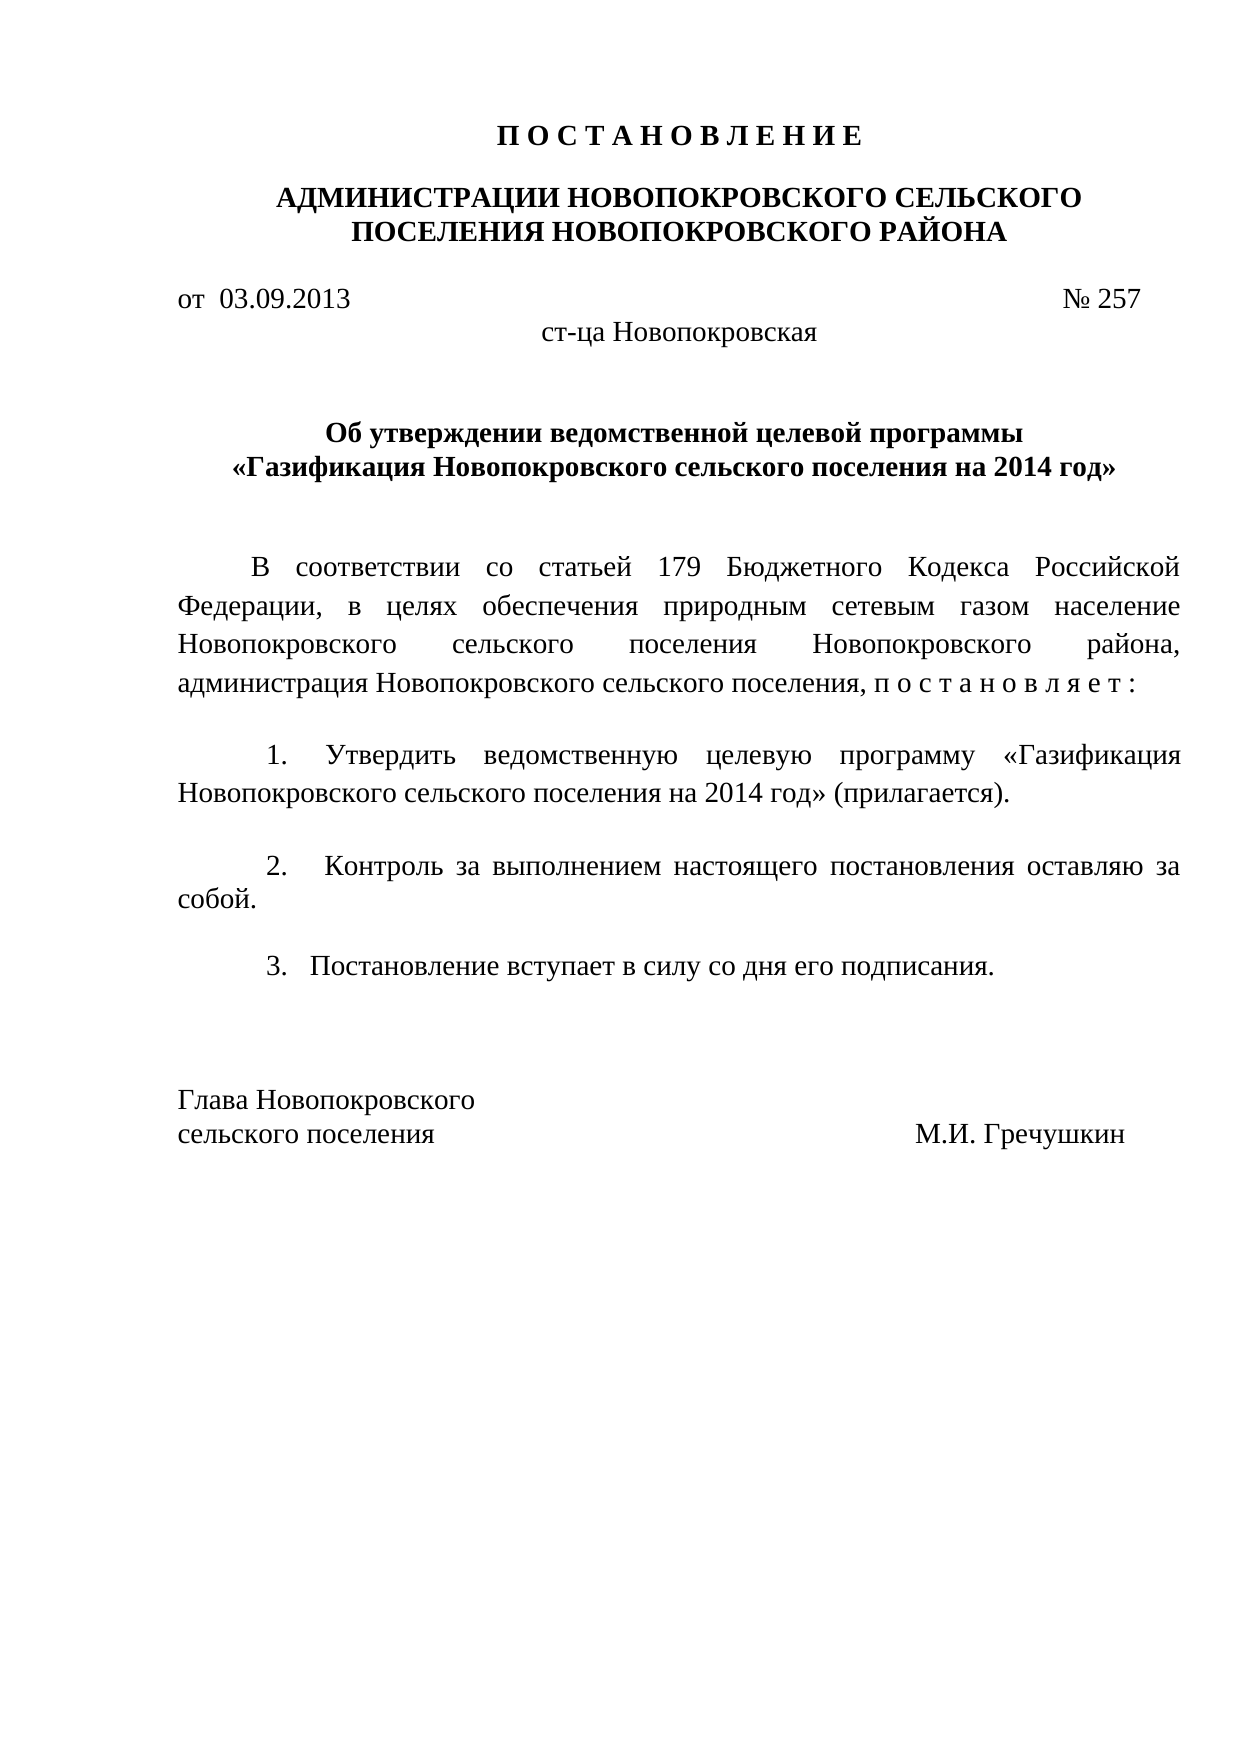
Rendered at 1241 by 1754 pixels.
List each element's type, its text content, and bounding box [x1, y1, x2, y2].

text Об утверждении ведомственной целевой программы [177, 415, 1171, 449]
text П О С Т А Н О В Л Е Н И Е [177, 118, 1181, 152]
text 3. Постановление вступает в силу со дня его подписания. [177, 948, 1181, 982]
text АДМИНИСТРАЦИИ НОВОПОКРОВСКОГО СЕЛЬСКОГО [177, 180, 1181, 214]
text сельского поселения М.И. Гречушкин [177, 1116, 1181, 1149]
text Глава Новопокровского [177, 1082, 1181, 1116]
text от 03.09.2013 № 257 [177, 281, 1181, 314]
list Утвердить ведомственную целевую программу «Газификация Новопокровского сельского поселения на 2014 год» (прилагается). [177, 737, 1181, 809]
text 2. Контроль за выполнением настоящего постановления оставляю за собой. [177, 848, 1181, 915]
text «Газификация Новопокровского сельского поселения на 2014 год» [177, 449, 1171, 482]
text В соответствии со статьей 179 Бюджетного Кодекса Российской Федерации, в целях обеспечения природным сетевым газом население Новопокровского сельского поселения Новопокровского района, администрация Новопокровского сельского поселения, п о с т а н о в л я е т : [177, 549, 1181, 698]
text ст-ца Новопокровская [177, 314, 1181, 348]
text ПОСЕЛЕНИЯ НОВОПОКРОВСКОГО РАЙОНА [177, 214, 1181, 247]
